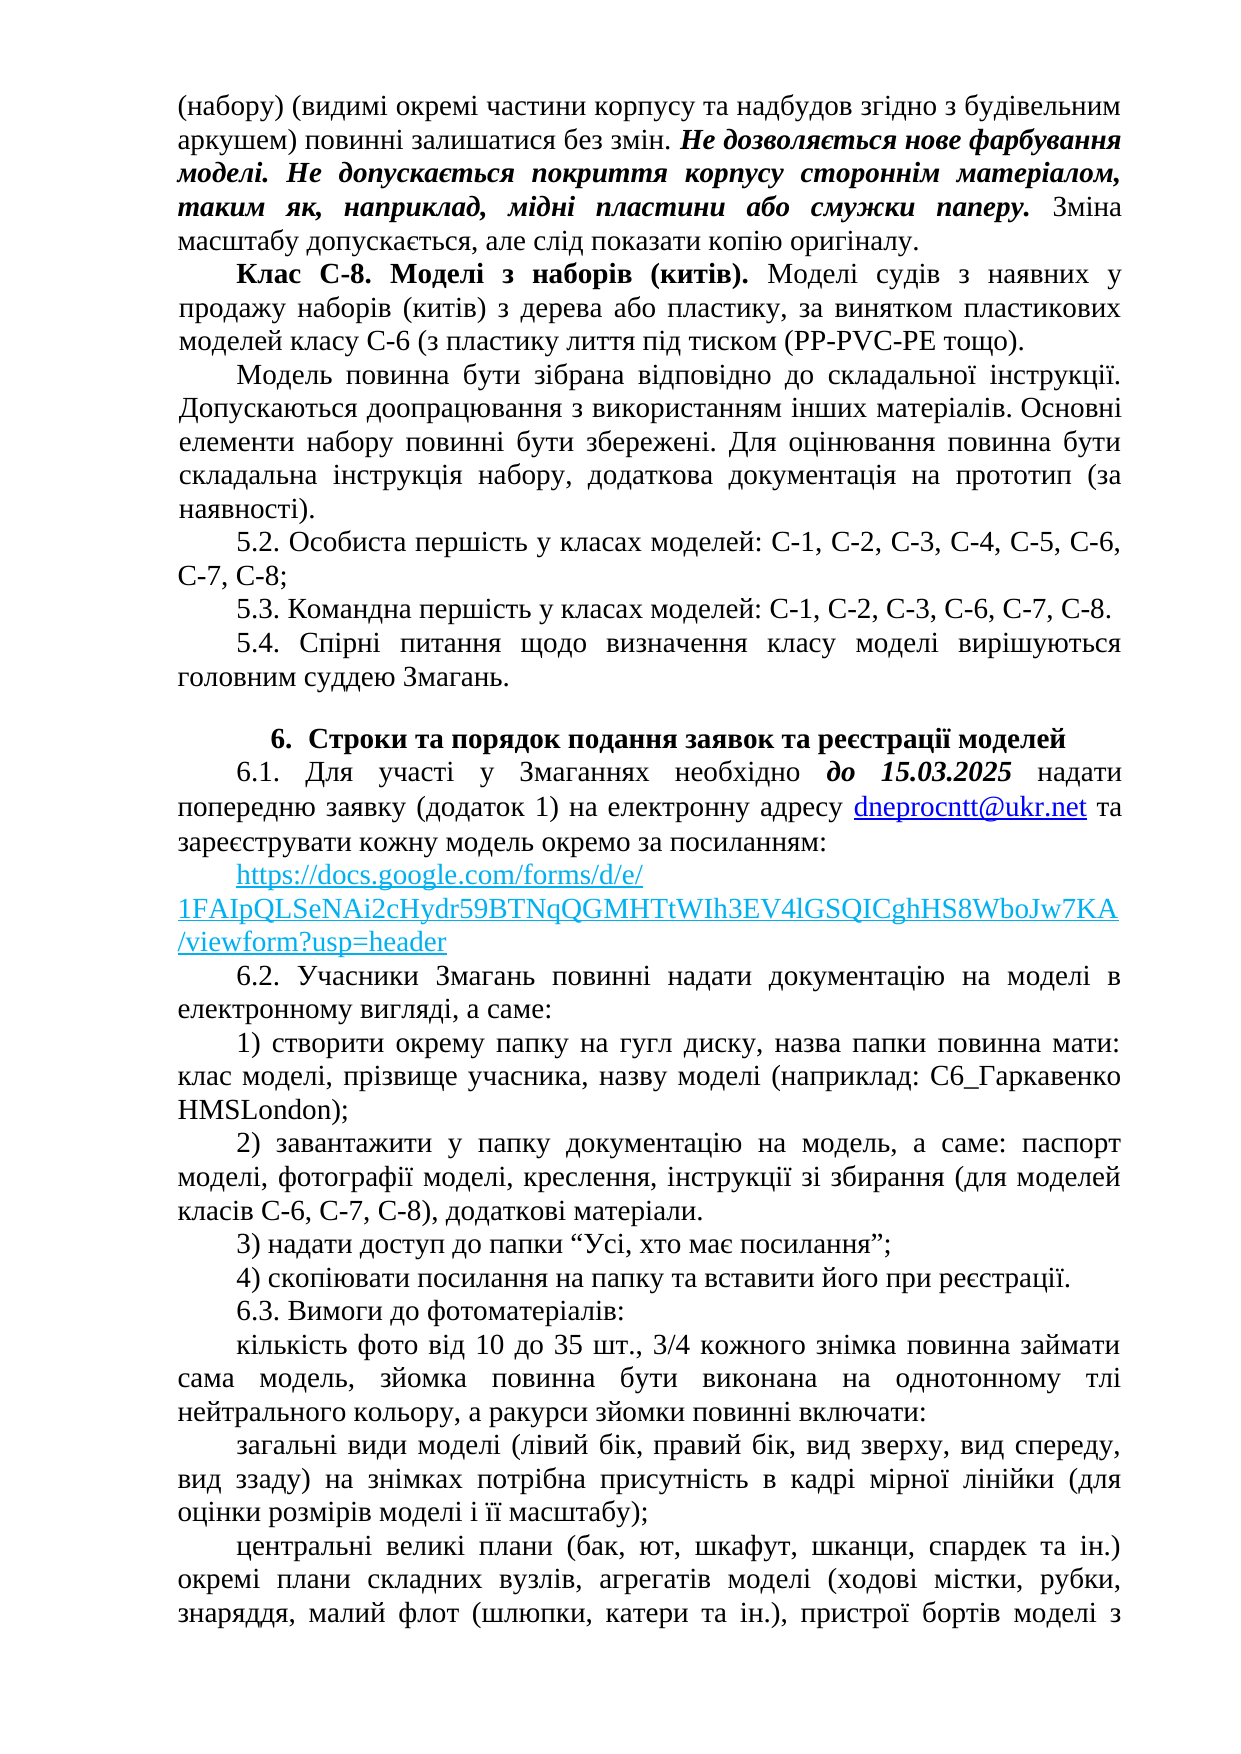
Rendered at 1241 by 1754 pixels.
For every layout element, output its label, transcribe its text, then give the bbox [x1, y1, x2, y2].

text 6.3. Вимоги до фотоматеріалів: [177, 1293, 1122, 1327]
text 4) скопіювати посилання на папку та вставити його при реєстрації. [177, 1260, 1122, 1293]
text загальні види моделі (лівий бік, правий бік, вид зверху, вид спереду, вид ззаду) на знімках потрібна присутність в кадрі мірної лінійки (для оцінки розмірів моделі і її масштабу); [177, 1427, 1122, 1528]
text 1) створити окрему папку на гугл диску, назва папки повинна мати: клас моделі, прізвище учасника, назву моделі (наприклад: С6_Гаркавенко HMSLondon); [177, 1025, 1122, 1126]
text 5.3. Командна першість у класах моделей: С-1, С-2, С-3, С-6, С-7, С-8. [177, 592, 1122, 625]
text кількість фото від 10 до 35 шт., 3/4 кожного знімка повинна займати сама модель, зйомка повинна бути виконана на однотонному тлі нейтрального кольору, а ракурси зйомки повинні включати: [177, 1327, 1122, 1427]
text 6.1. Для участі у Змаганнях необхідно до 15.03.2025 надати попередню заявку (додаток 1) на електронну адресу dneprocntt@ukr.net та зареєструвати кожну модель окремо за посиланням: [177, 754, 1122, 857]
text 5.2. Особиста першість у класах моделей: С-1, С-2, С-3, С-4, С-5, С-6, С-7, С-8; [177, 524, 1122, 592]
text 3) надати доступ до папки “Усі, хто має посилання”; [177, 1226, 1122, 1260]
text 5.4. Спірні питання щодо визначення класу моделі вирішуються головним суддею Змагань. [177, 625, 1122, 692]
text Клас С-8. Моделі з наборів (китів). Моделі судів з наявних у продажу наборів (китів) з дерева або пластику, за винятком пластикових моделей класу C-6 (з пластику лиття під тиском (PP-PVC-PE тощо). [179, 256, 1122, 357]
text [177, 1528, 1122, 1629]
text https://docs.google.com/forms/d/e/1FAIpQLSeNAi2cHydr59BTNqQGMHTtWIh3EV4lGSQICghHS8WboJw7KA/viewform?usp=header [177, 857, 1122, 958]
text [177, 88, 1122, 256]
text Модель повинна бути зібрана відповідно до складальної інструкції. Допускаються доопрацювання з використанням інших матеріалів. Основні елементи набору повинні бути збережені. Для оцінювання повинна бути складальна інструкція набору, додаткова документація на прототип (за наявності). [179, 357, 1122, 524]
text 2) завантажити у папку документацію на модель, а саме: паспорт моделі, фотографії моделі, креслення, інструкції зі збирання (для моделей класів С-6, С-7, С-8), додаткові матеріали. [177, 1126, 1122, 1226]
list Строки та порядок подання заявок та реєстрації моделей [215, 721, 1122, 754]
text 6.2. Учасники Змагань повинні надати документацію на моделі в електронному вигляді, а саме: [177, 958, 1122, 1025]
